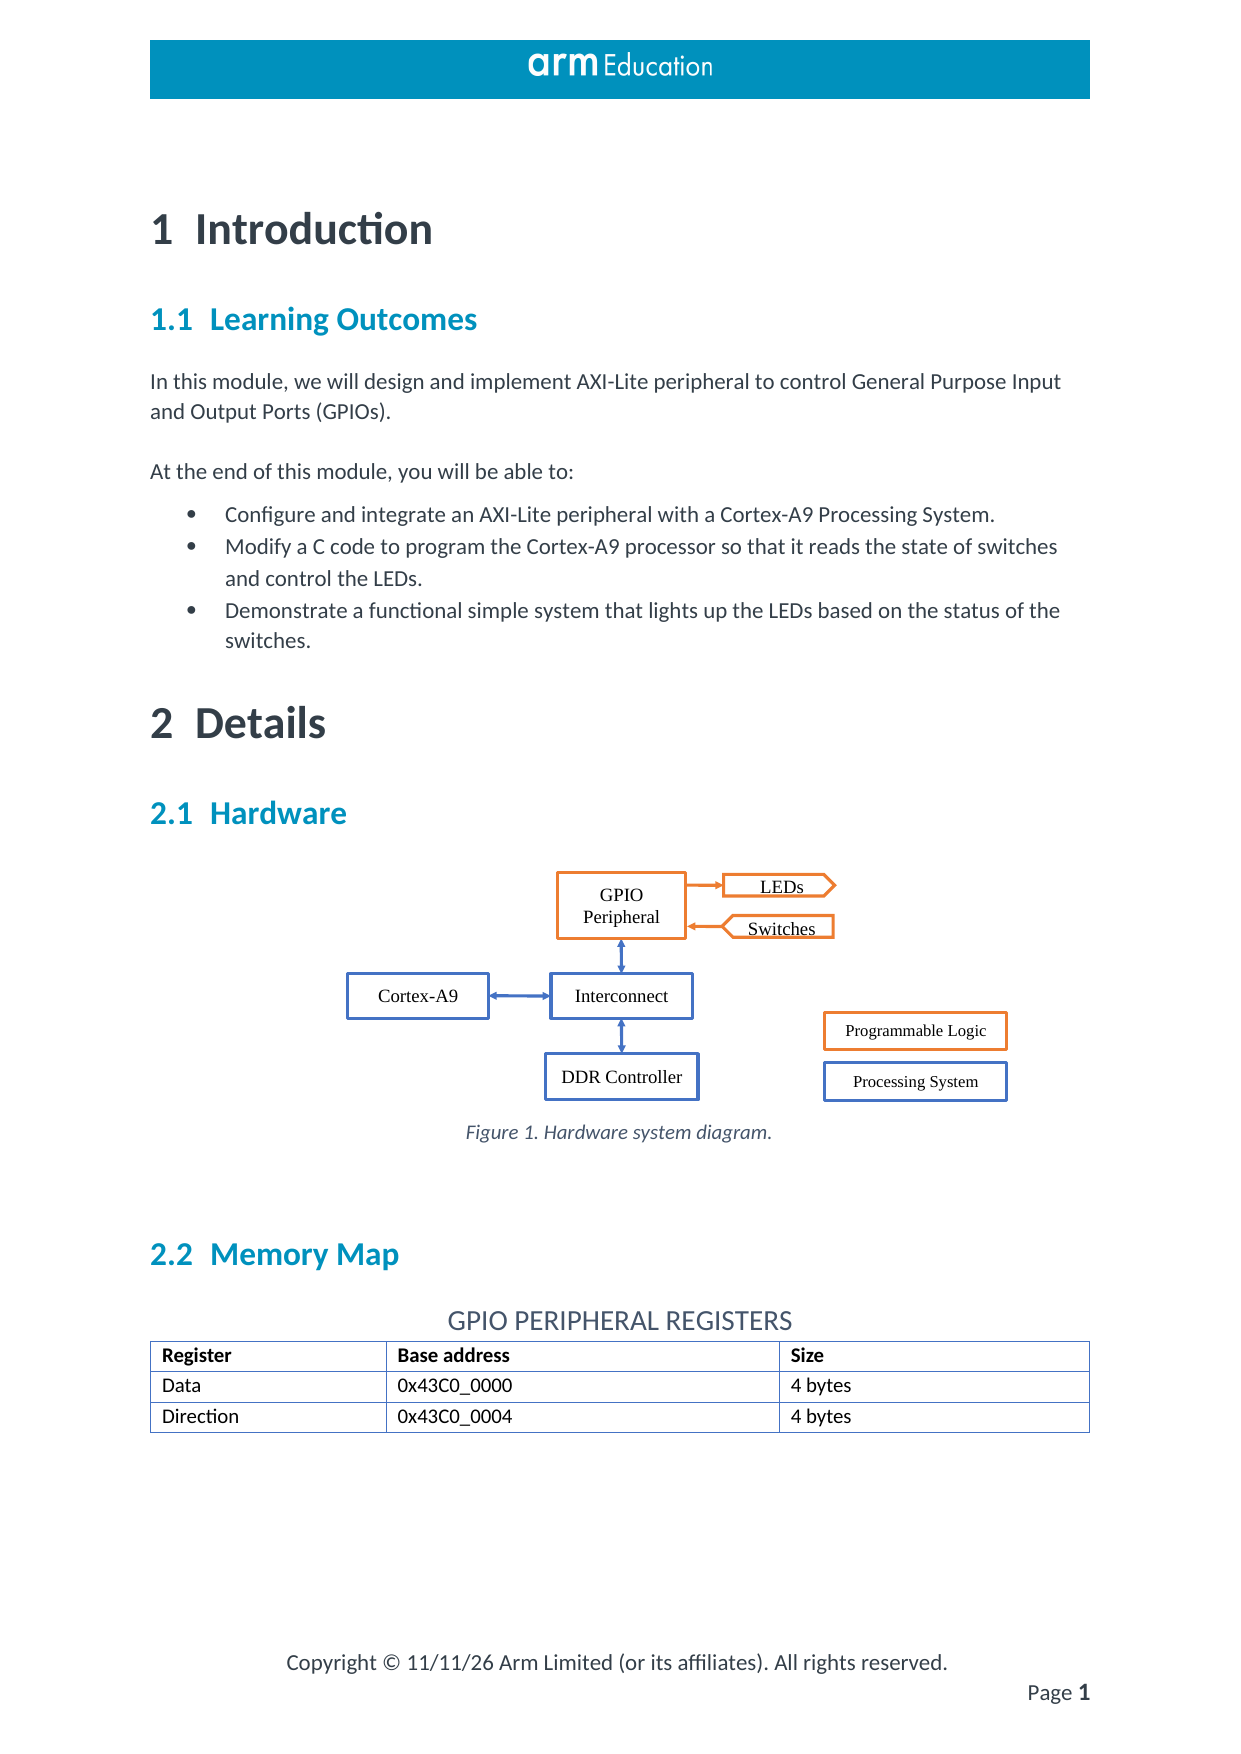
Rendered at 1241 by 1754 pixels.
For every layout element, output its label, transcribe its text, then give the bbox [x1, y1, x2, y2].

picture [570, 54, 597, 75]
list Modify a C code to program the Cortex-A9 processor so that it reads the state of switches and control the LEDs. [187, 532, 1090, 592]
table_header Register [151, 1342, 386, 1371]
table_cell 0x43C0_0004 [387, 1403, 779, 1432]
picture [529, 54, 548, 75]
table_header Base address [387, 1342, 779, 1371]
text GPIO PERIPHERAL REGISTERS [150, 1302, 1090, 1338]
table_cell 4 bytes [780, 1372, 1089, 1402]
text In this module, we will design and implement AXI-Lite peripheral to control General Purpose Input and Output Ports (GPIOs). [150, 367, 1090, 425]
list Demonstrate a functional simple system that lights up the LEDs based on the status of the switches. [187, 597, 1090, 654]
picture [554, 54, 566, 75]
table_cell Direction [151, 1403, 386, 1432]
text Figure 1. Hardware system diagram. [150, 1119, 1090, 1145]
table_cell 0x43C0_0000 [387, 1372, 779, 1402]
list Configure and integrate an AXI-Lite peripheral with a Cortex-A9 Processing System. [187, 500, 1090, 528]
subtitle Memory Map [150, 1233, 1090, 1274]
table_cell 4 bytes [780, 1403, 1089, 1432]
picture [606, 55, 615, 75]
subtitle Learning Outcomes [150, 298, 1090, 338]
subtitle Hardware [150, 792, 1090, 832]
table_cell Data [151, 1372, 386, 1402]
subtitle Details [150, 694, 1090, 750]
text At the end of this module, you will be able to: [150, 457, 1090, 485]
subtitle Introduction [150, 200, 1090, 256]
table_header Size [780, 1342, 1089, 1371]
picture [675, 58, 679, 75]
